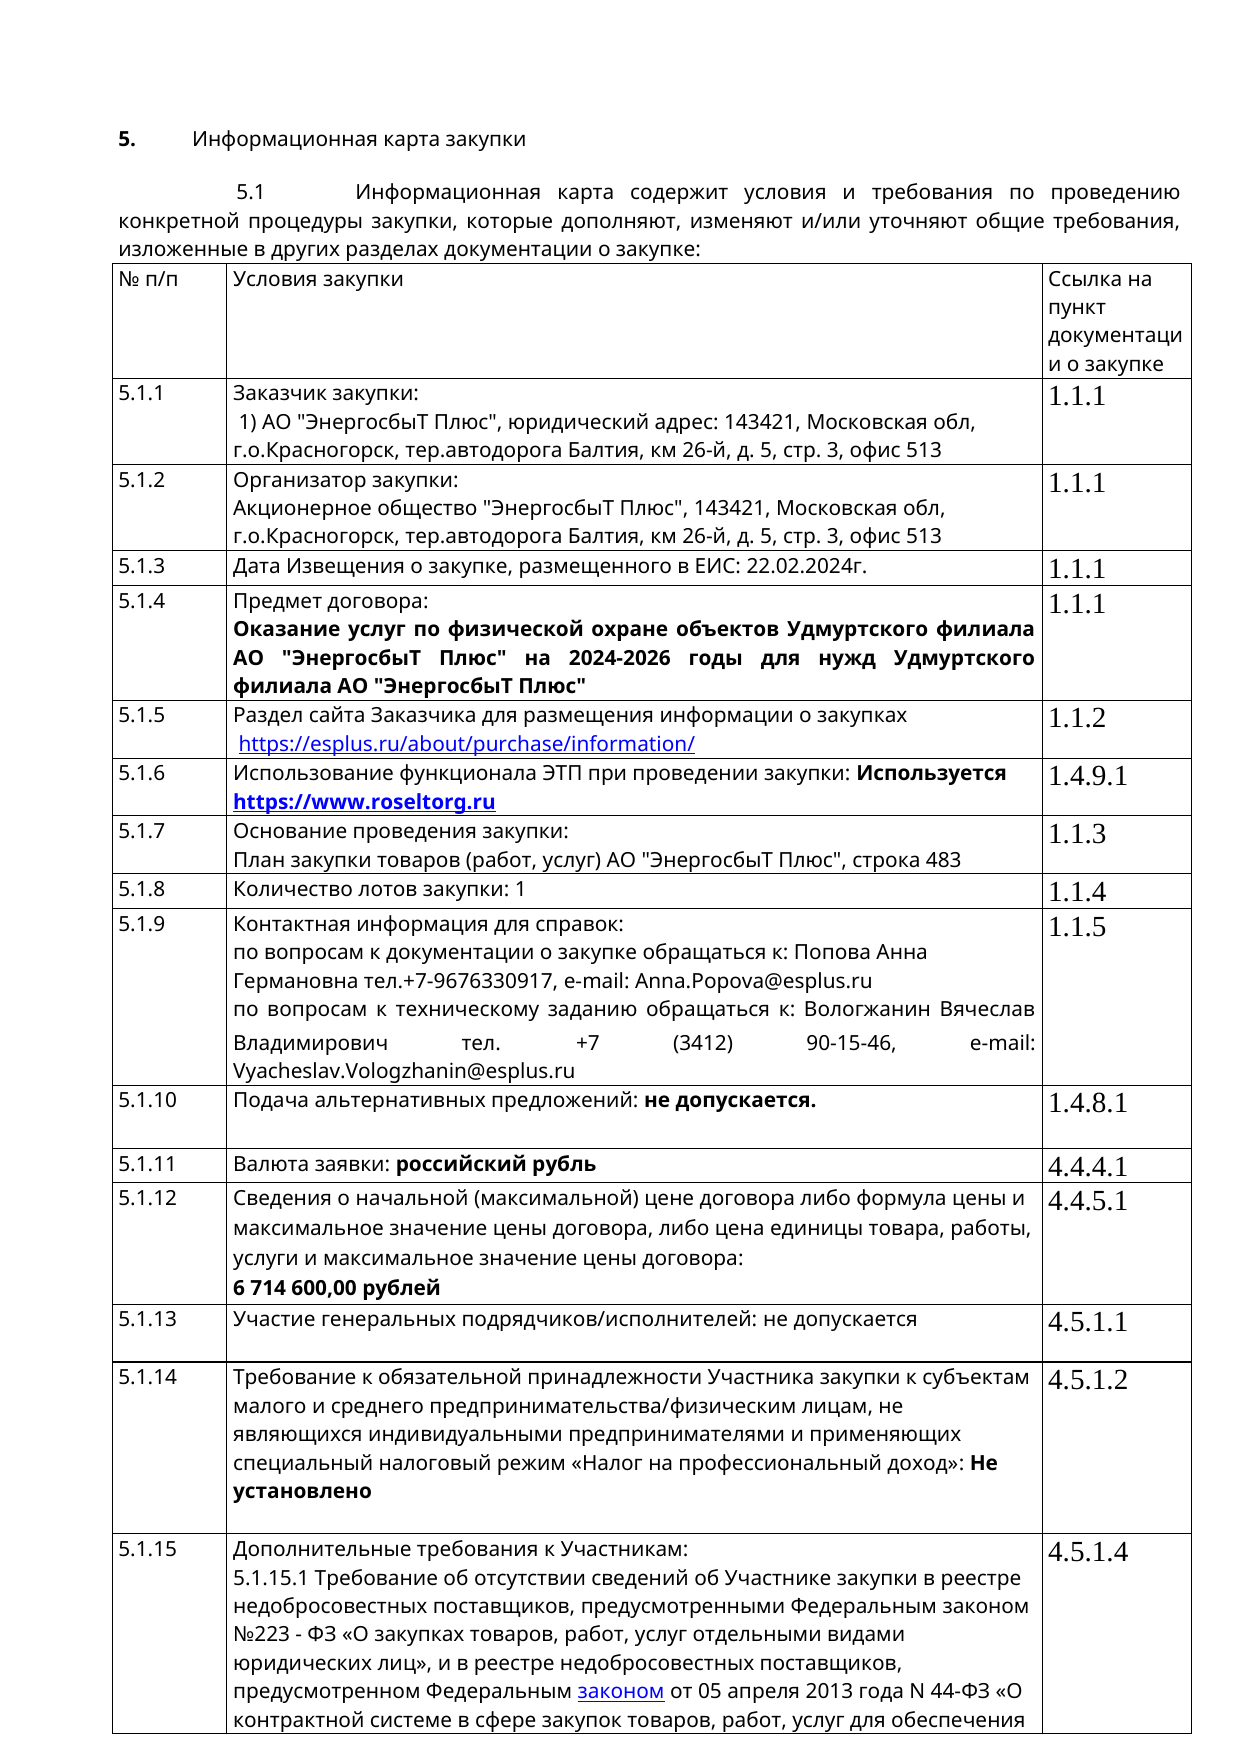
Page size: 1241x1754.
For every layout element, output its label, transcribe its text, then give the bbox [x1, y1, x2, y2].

table_cell [113, 701, 226, 757]
table_cell [113, 1363, 226, 1533]
table_cell Организатор закупки: Акционерное общество "ЭнергосбыТ Плюс", 143421, Московская обл, г.о.Красногорск, тер.автодорога Балтия, км 26-й, д. 5, стр. 3, офис 513 [227, 465, 1042, 550]
table_cell 1.1.5 [1043, 909, 1191, 1084]
table_cell 4.4.4.1 [1043, 1149, 1191, 1182]
table_cell 1.1.3 [1043, 816, 1191, 873]
text 5.1 Информационная карта содержит условия и требования по проведению конкретной процедуры закупки, которые дополняют, изменяют и/или уточняют общие требования, изложенные в других разделах документации о закупке: [118, 177, 1181, 263]
table_cell Дата Извещения о закупке, размещенного в ЕИС: 22.02.2024г. [227, 551, 1042, 585]
table_cell [113, 586, 226, 699]
subtitle Информационная карта закупки [118, 124, 1181, 152]
table_header № п/п [113, 264, 226, 377]
table_cell [113, 1183, 226, 1303]
table_cell [113, 551, 226, 585]
table_header Условия закупки [227, 264, 1042, 377]
table_cell 1.4.8.1 [1043, 1086, 1191, 1148]
table_cell 1.1.1 [1043, 586, 1191, 699]
table_cell [113, 1149, 226, 1182]
table_cell Количество лотов закупки: 1 [227, 874, 1042, 908]
table_cell 4.5.1.1 [1043, 1305, 1191, 1361]
table_cell Использование функционала ЭТП при проведении закупки: Используется https://www.roseltorg.ru [227, 759, 1042, 815]
table_cell 4.5.1.4 [1043, 1534, 1191, 1733]
table_cell 1.1.1 [1043, 465, 1191, 550]
table_cell Участие генеральных подрядчиков/исполнителей: не допускается [227, 1305, 1042, 1361]
table_cell 1.1.2 [1043, 701, 1191, 757]
table_cell 1.1.4 [1043, 874, 1191, 908]
table_cell Требование к обязательной принадлежности Участника закупки к субъектам малого и среднего предпринимательства/физическим лицам, не являющихся индивидуальными предпринимателями и применяющих специальный налоговый режим «Налог на профессиональный доход»: Не установлено [227, 1363, 1042, 1533]
table_cell [113, 1305, 226, 1361]
table_cell Предмет договора: Оказание услуг по физической охране объектов Удмуртского филиала АО "ЭнергосбыТ Плюс" на 2024-2026 годы для нужд Удмуртского филиала АО "ЭнергосбыТ Плюс" [227, 586, 1042, 699]
table_cell [113, 909, 226, 1084]
table_cell Основание проведения закупки: План закупки товаров (работ, услуг) АО "ЭнергосбыТ Плюс", строка 483 [227, 816, 1042, 873]
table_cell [227, 1534, 1042, 1733]
table_cell [113, 1534, 226, 1733]
table_cell [113, 465, 226, 550]
table_cell Валюта заявки: российский рубль [227, 1149, 1042, 1182]
table_cell 1.1.1 [1043, 379, 1191, 464]
table_cell Сведения о начальной (максимальной) цене договора либо формула цены и максимальное значение цены договора, либо цена единицы товара, работы, услуги и максимальное значение цены договора: 6 714 600,00 рублей [227, 1183, 1042, 1303]
table_cell 4.4.5.1 [1043, 1183, 1191, 1303]
table_cell Раздел сайта Заказчика для размещения информации о закупках https://esplus.ru/about/purchase/information/ [227, 701, 1042, 757]
table_cell [113, 379, 226, 464]
table_cell 4.5.1.2 [1043, 1363, 1191, 1533]
table_header Ссылка на пункт документации о закупке [1043, 264, 1191, 377]
table_cell Контактная информация для справок: по вопросам к документации о закупке обращаться к: Попова Анна Германовна тел.+7-9676330917, e-mail: Anna.Popova@esplus.ru по вопросам к техническому заданию обращаться к: Вологжанин Вячеслав Владимирович тел. +7 (3412) 90-15-46, e-mail: Vyacheslav.Vologzhanin@esplus.ru [227, 909, 1042, 1084]
table_cell [113, 816, 226, 873]
table_cell [113, 1086, 226, 1148]
table_cell [113, 759, 226, 815]
table_cell Заказчик закупки: 1) АО "ЭнергосбыТ Плюс", юридический адрес: 143421, Московская обл, г.о.Красногорск, тер.автодорога Балтия, км 26-й, д. 5, стр. 3, офис 513 [227, 379, 1042, 464]
table_cell Подача альтернативных предложений: не допускается. [227, 1086, 1042, 1148]
table_cell [113, 874, 226, 908]
table_cell 1.1.1 [1043, 551, 1191, 585]
table_cell 1.4.9.1 [1043, 759, 1191, 815]
